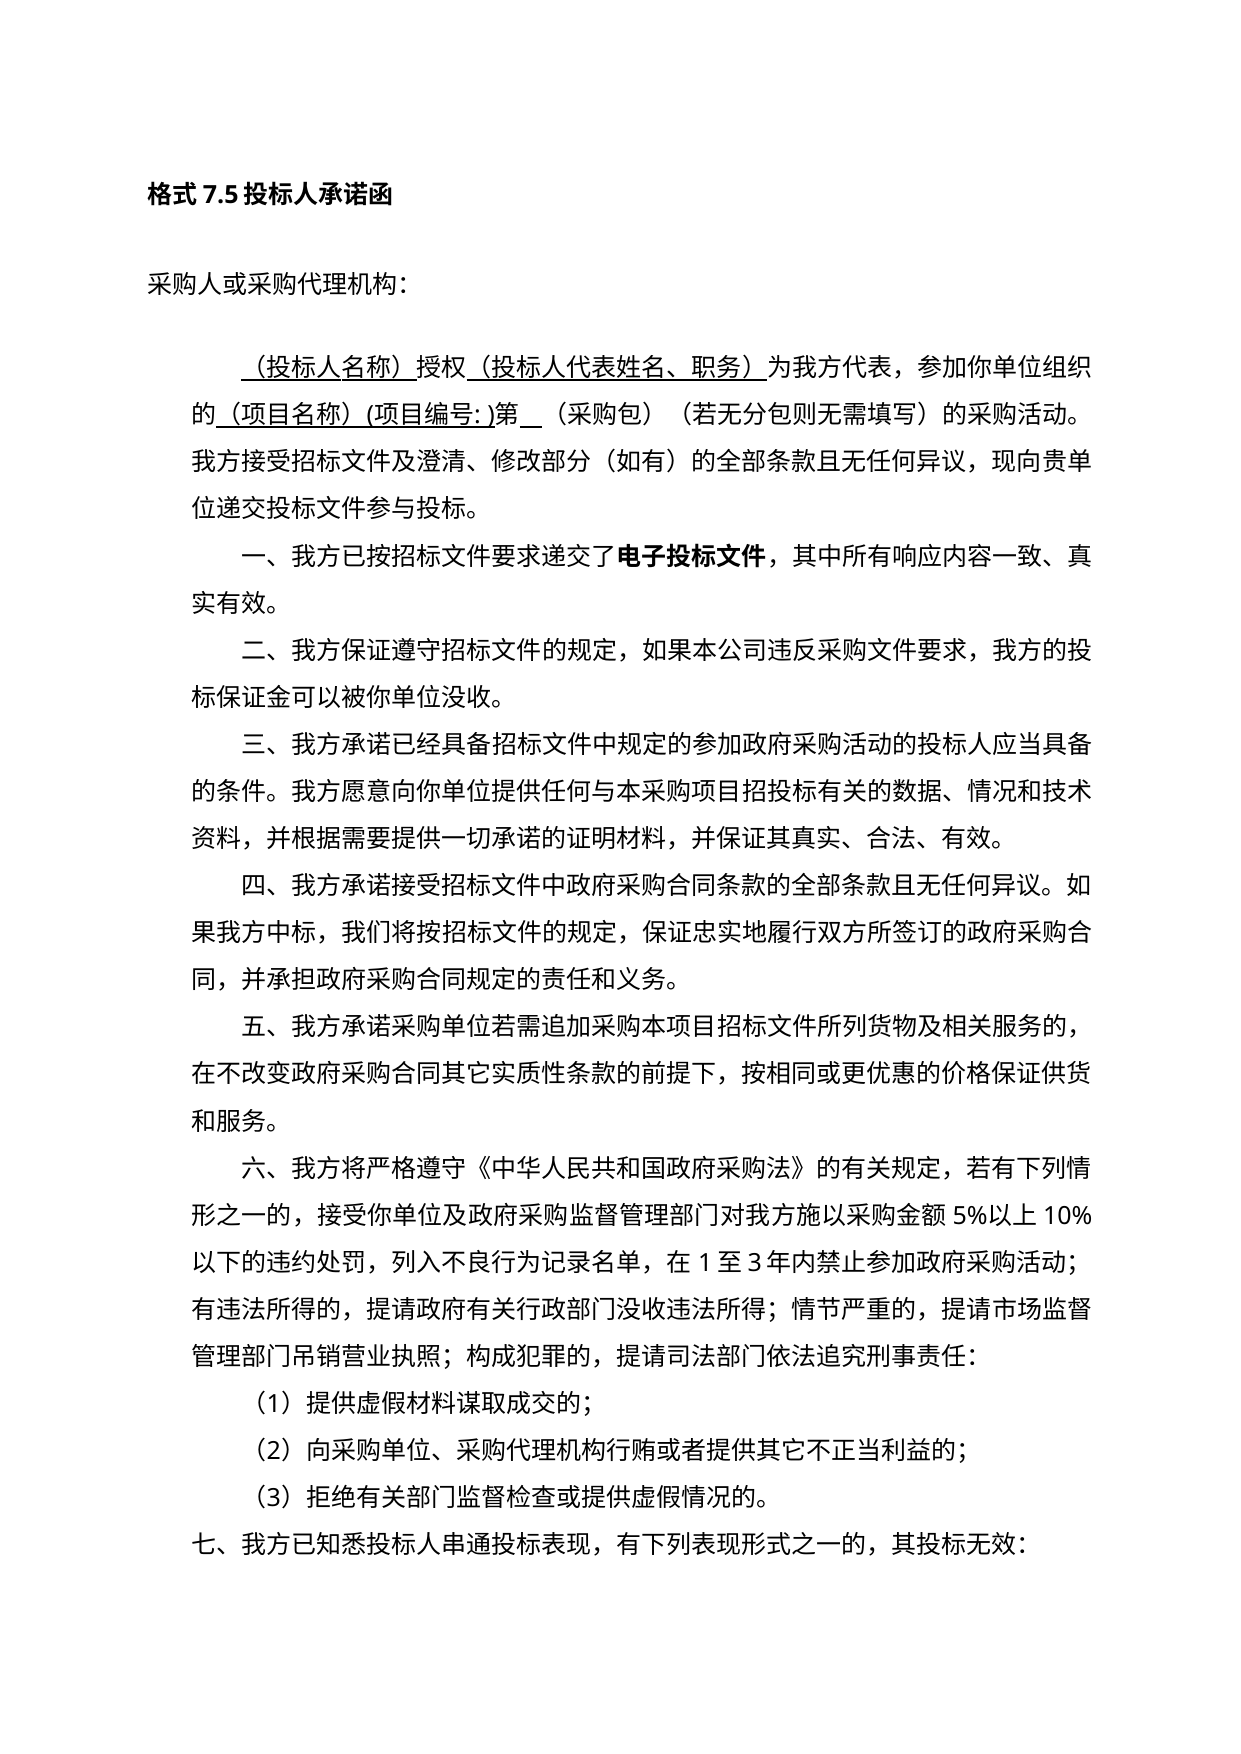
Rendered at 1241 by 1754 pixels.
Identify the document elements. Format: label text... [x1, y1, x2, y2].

text （1）提供虚假材料谋取成交的； [191, 1383, 1092, 1420]
text 二、我方保证遵守招标文件的规定，如果本公司违反采购文件要求，我方的投标保证金可以被你单位没收。 [191, 630, 1092, 713]
text 六、我方将严格遵守《中华人民共和国政府采购法》的有关规定，若有下列情形之一的，接受你单位及政府采购监督管理部门对我方施以采购金额5%以上10%以下的违约处罚，列入不良行为记录名单，在1至3年内禁止参加政府采购活动；有违法所得的，提请政府有关行政部门没收违法所得；情节严重的，提请市场监督管理部门吊销营业执照；构成犯罪的，提请司法部门依法追究刑事责任： [191, 1148, 1092, 1373]
text 五、我方承诺采购单位若需追加采购本项目招标文件所列货物及相关服务的，在不改变政府采购合同其它实质性条款的前提下，按相同或更优惠的价格保证供货和服务。 [191, 1007, 1092, 1137]
text （投标人名称）授权（投标人代表姓名、职务）为我方代表，参加你单位组织的（项目名称）(项目编号: )第 （采购包）（若无分包则无需填写）的采购活动。我方接受招标文件及澄清、修改部分（如有）的全部条款且无任何异议，现向贵单位递交投标文件参与投标。 [191, 348, 1092, 525]
text 四、我方承诺接受招标文件中政府采购合同条款的全部条款且无任何异议。如果我方中标，我们将按招标文件的规定，保证忠实地履行双方所签订的政府采购合同，并承担政府采购合同规定的责任和义务。 [191, 866, 1092, 996]
text （2）向采购单位、采购代理机构行贿或者提供其它不正当利益的； [191, 1431, 1092, 1467]
text 采购人或采购代理机构： [148, 264, 1092, 300]
text （3）拒绝有关部门监督检查或提供虚假情况的。 [191, 1478, 1092, 1514]
subtitle 格式7.5投标人承诺函 [148, 175, 1092, 211]
text 一、我方已按招标文件要求递交了电子投标文件，其中所有响应内容一致、真实有效。 [191, 536, 1092, 619]
text 七、我方已知悉投标人串通投标表现，有下列表现形式之一的，其投标无效： [148, 1525, 1092, 1561]
text 三、我方承诺已经具备招标文件中规定的参加政府采购活动的投标人应当具备的条件。我方愿意向你单位提供任何与本采购项目招投标有关的数据、情况和技术资料，并根据需要提供一切承诺的证明材料，并保证其真实、合法、有效。 [191, 724, 1092, 855]
